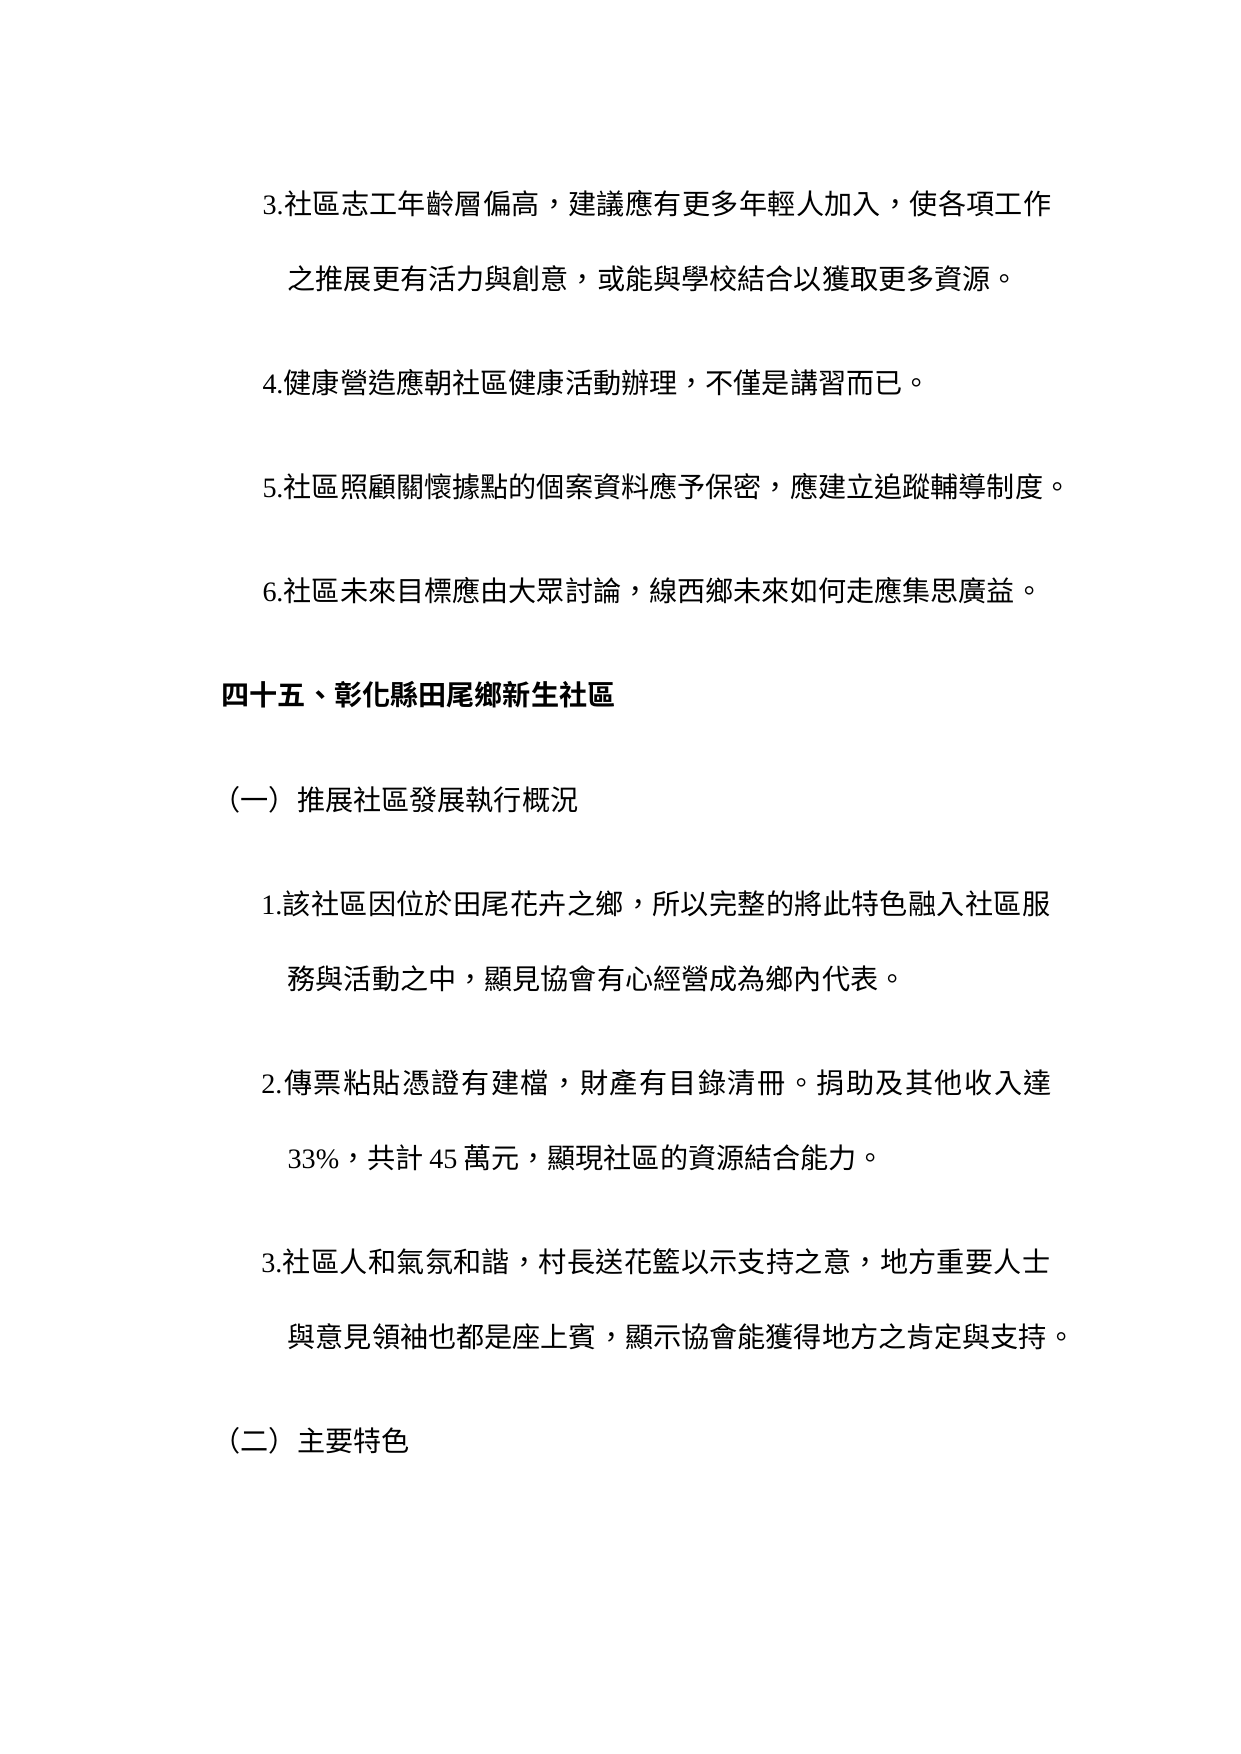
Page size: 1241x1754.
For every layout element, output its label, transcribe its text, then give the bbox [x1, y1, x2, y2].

text 5.社區照顧關懷據點的個案資料應予保密，應建立追蹤輔導制度。 [209, 448, 1053, 523]
text 四十五、彰化縣田尾鄉新生社區 [221, 656, 1053, 731]
text （二）主要特色 [187, 1402, 1053, 1477]
text （一）推展社區發展執行概況 [187, 760, 1053, 835]
text 1.該社區因位於田尾花卉之鄉，所以完整的將此特色融入社區服務與活動之中，顯見協會有心經營成為鄉內代表。 [261, 864, 1053, 1014]
text 4.健康營造應朝社區健康活動辦理，不僅是講習而已。 [209, 344, 1053, 419]
text 2.傳票粘貼憑證有建檔，財產有目錄清冊。捐助及其他收入達33%，共計45萬元，顯現社區的資源結合能力。 [261, 1044, 1053, 1194]
text 3.社區人和氣氛和諧，村長送花籃以示支持之意，地方重要人士與意見領袖也都是座上賓，顯示協會能獲得地方之肯定與支持。 [261, 1223, 1053, 1373]
text 3.社區志工年齡層偏高，建議應有更多年輕人加入，使各項工作之推展更有活力與創意，或能與學校結合以獲取更多資源。 [262, 164, 1053, 314]
text 6.社區未來目標應由大眾討論，線西鄉未來如何走應集思廣益。 [209, 552, 1053, 627]
